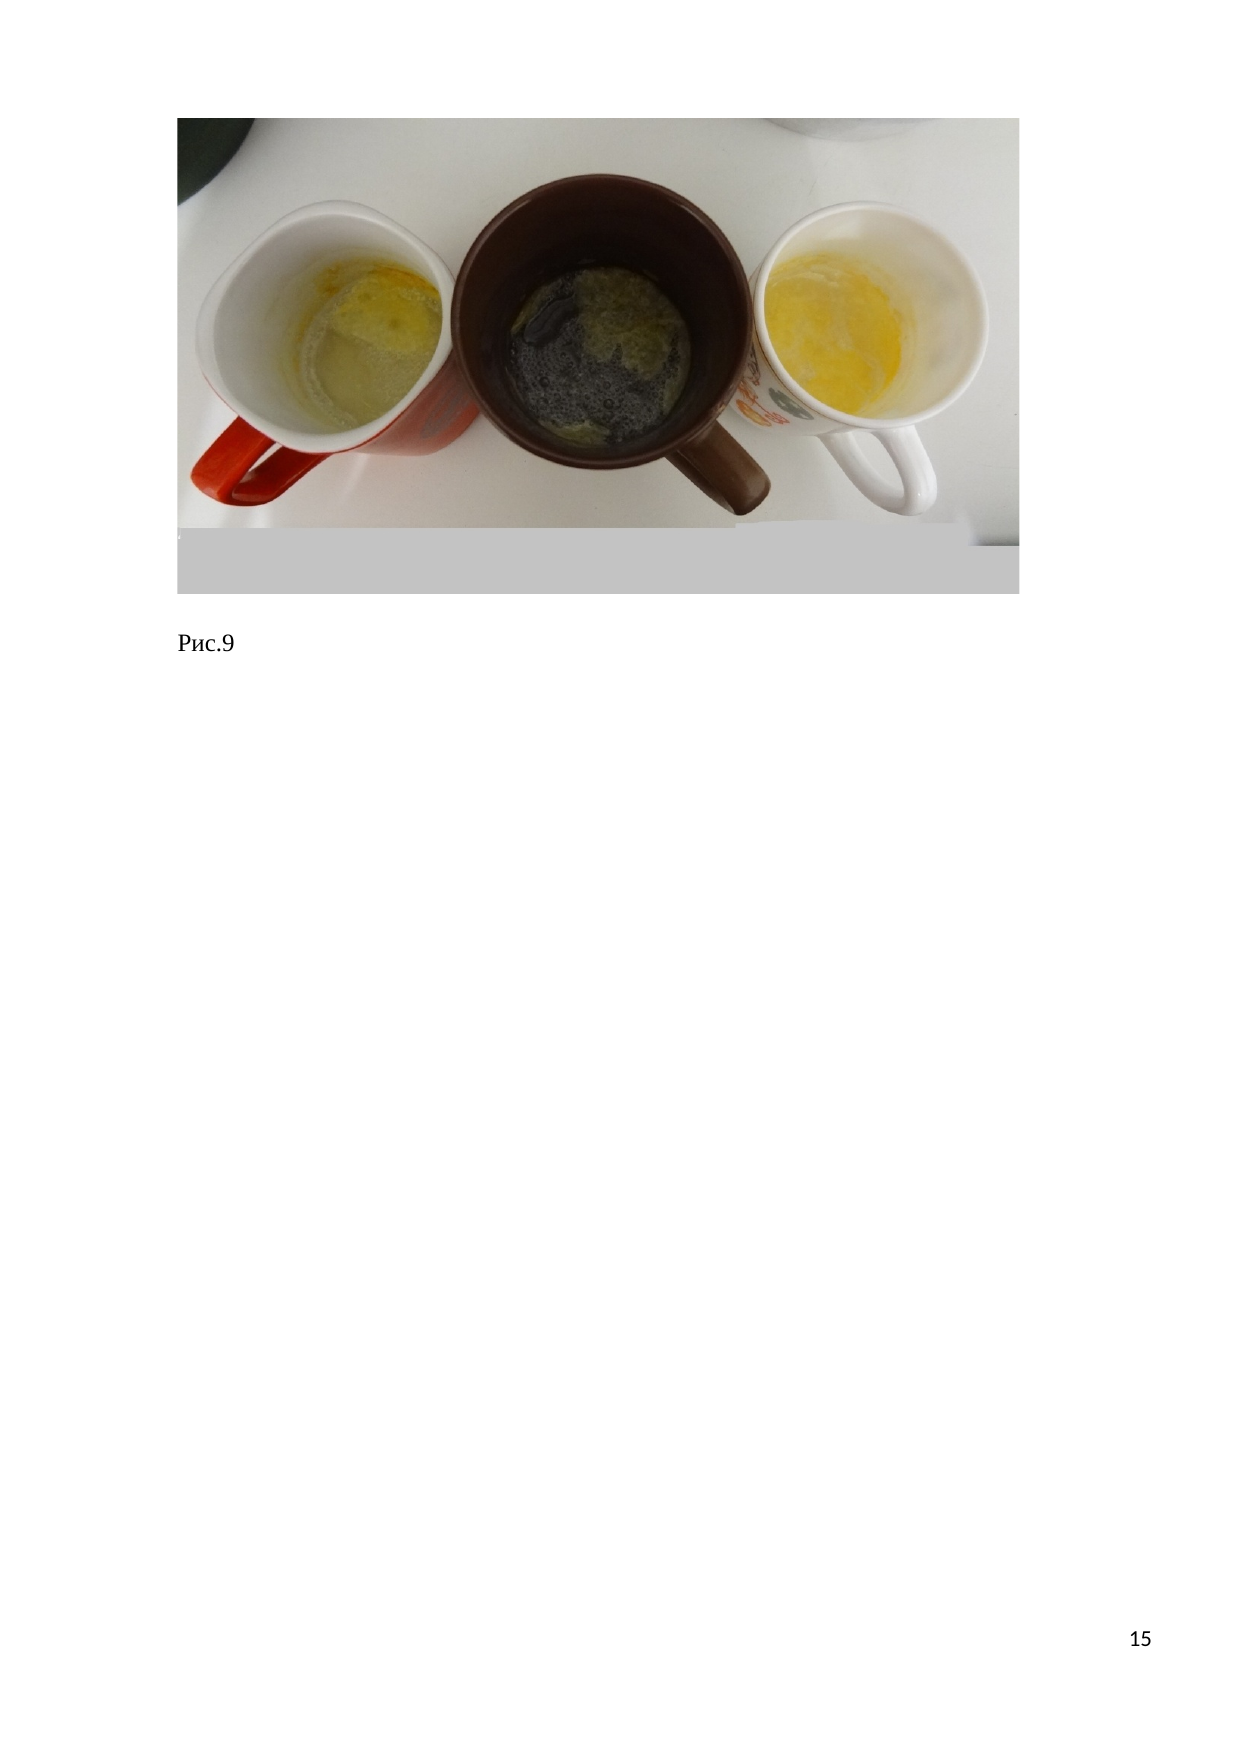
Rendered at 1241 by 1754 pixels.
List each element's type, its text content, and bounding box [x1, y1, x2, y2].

text Рис.9 [177, 628, 1152, 657]
picture [177, 118, 1020, 594]
